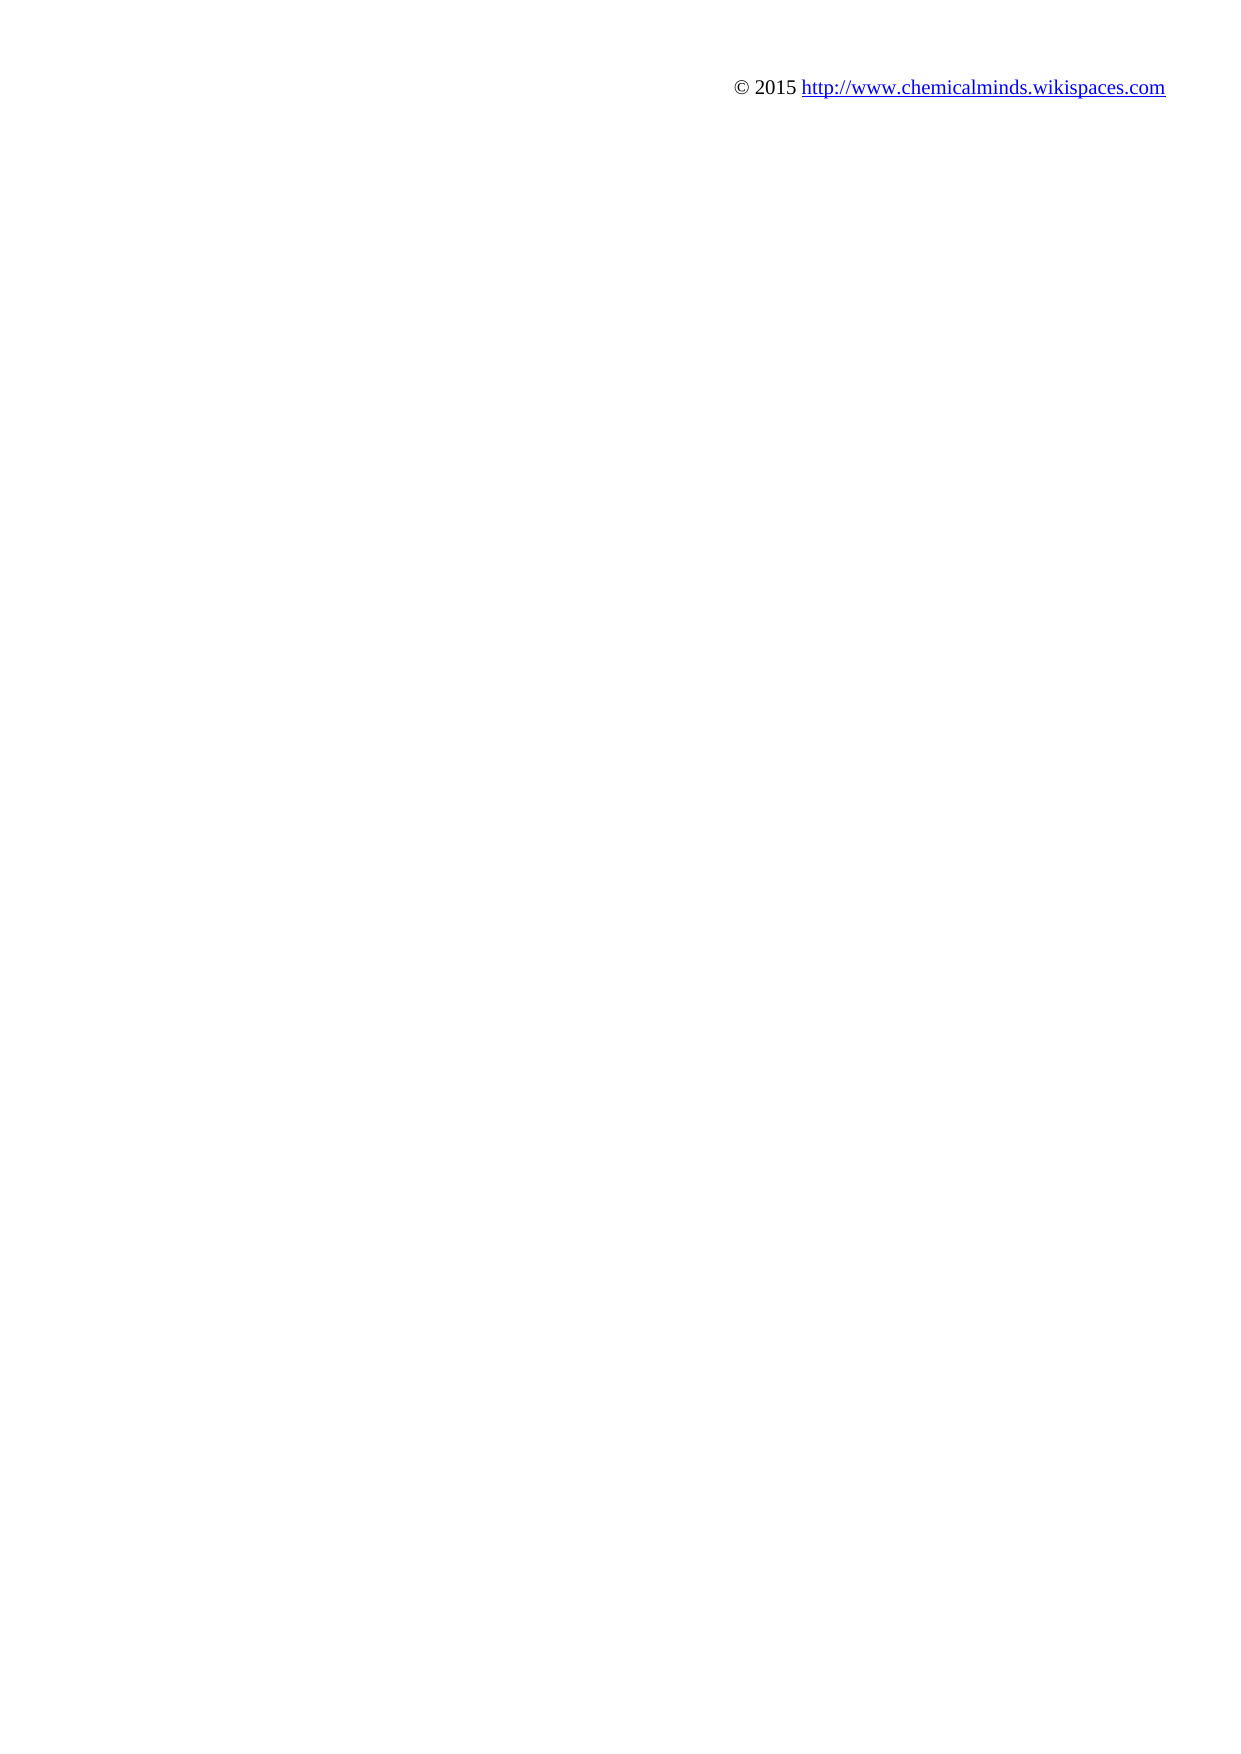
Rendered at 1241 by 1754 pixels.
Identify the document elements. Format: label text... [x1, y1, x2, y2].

text © 2015 http://www.chemicalminds.wikispaces.com [75, 75, 1165, 99]
